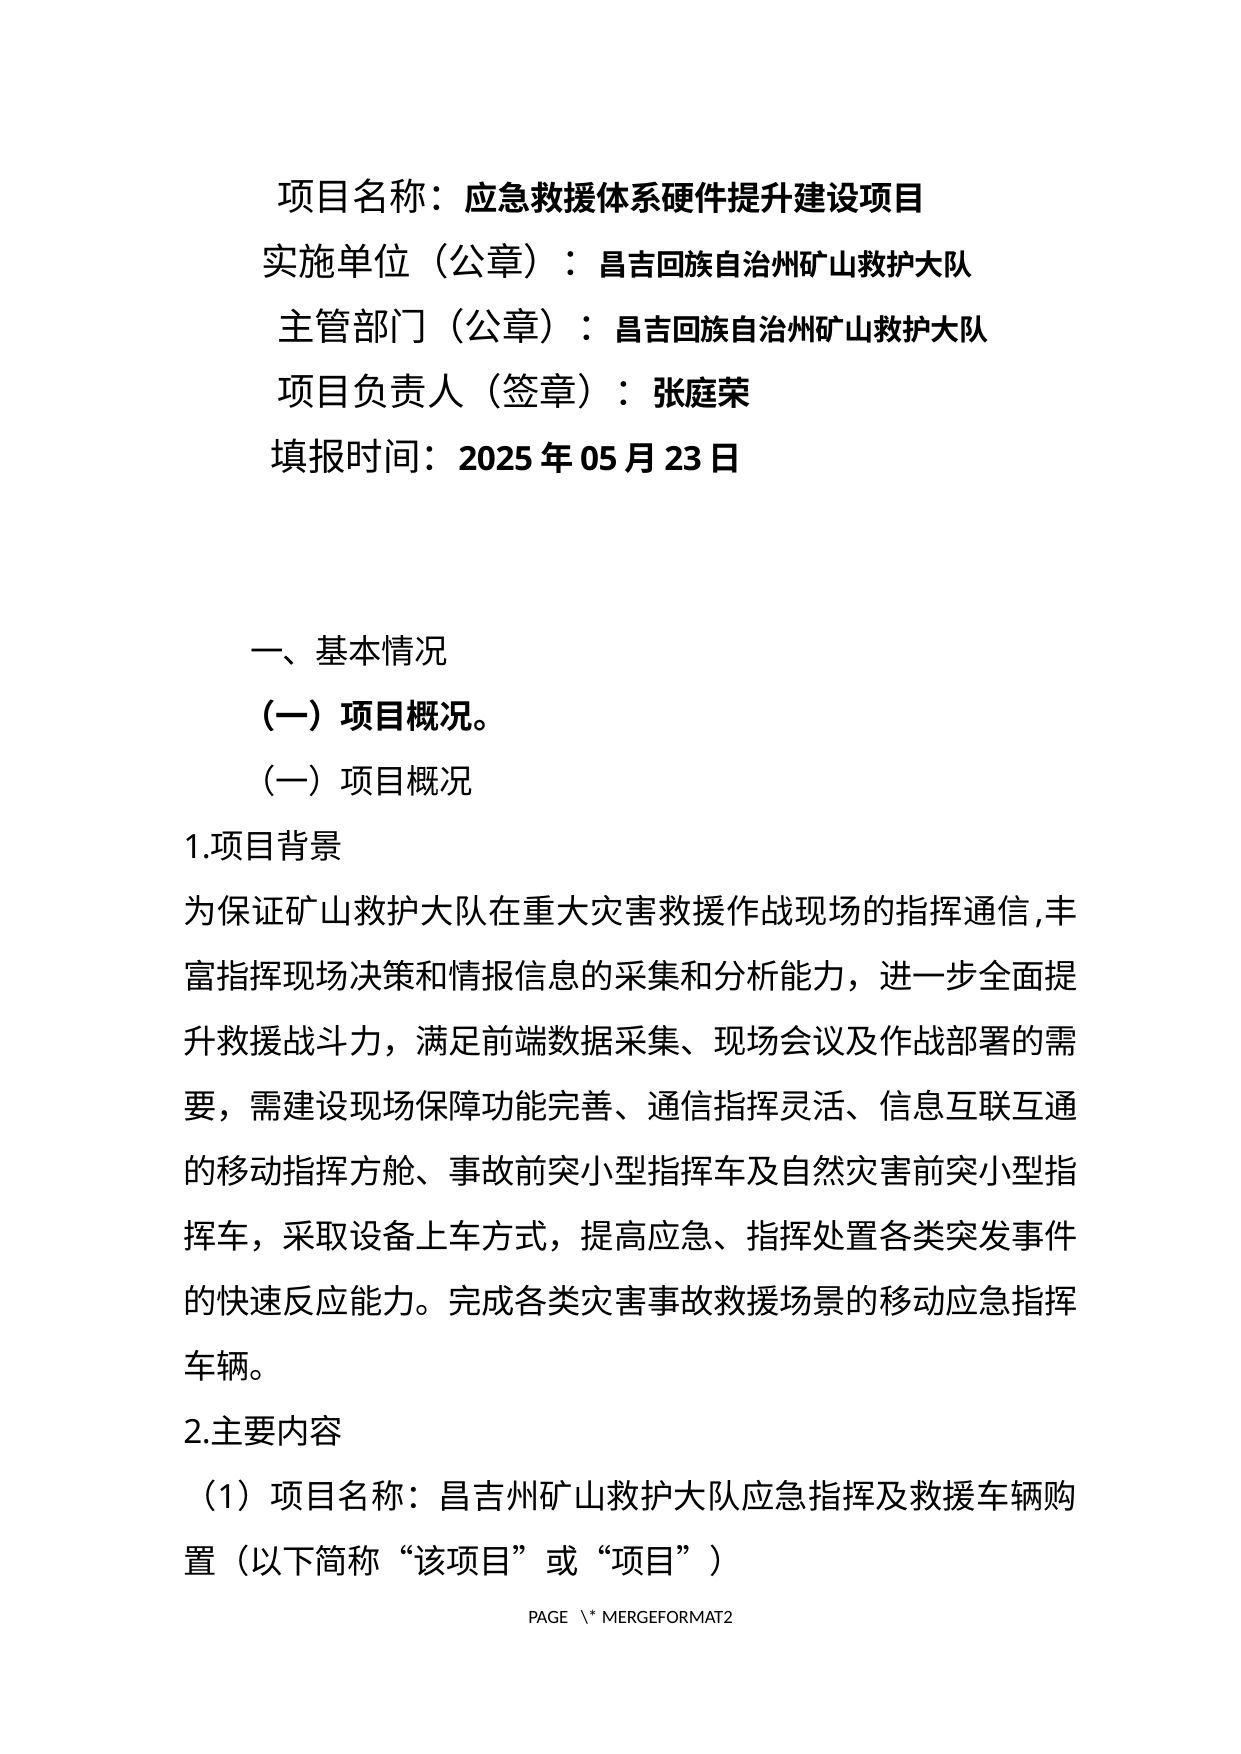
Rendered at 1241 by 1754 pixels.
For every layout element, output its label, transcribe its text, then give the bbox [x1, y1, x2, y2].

text 项目负责人（签章）：张庭荣 [183, 357, 1078, 422]
text 实施单位（公章）：昌吉回族自治州矿山救护大队 [183, 227, 1078, 292]
text 项目名称：应急救援体系硬件提升建设项目 [183, 162, 1078, 227]
text （一）项目概况。 [183, 682, 1078, 747]
text 主管部门（公章）：昌吉回族自治州矿山救护大队 [183, 292, 1078, 357]
text 填报时间：2025年05月23日 [211, 422, 1078, 487]
text 一、基本情况 [183, 617, 1078, 682]
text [183, 747, 1078, 1592]
